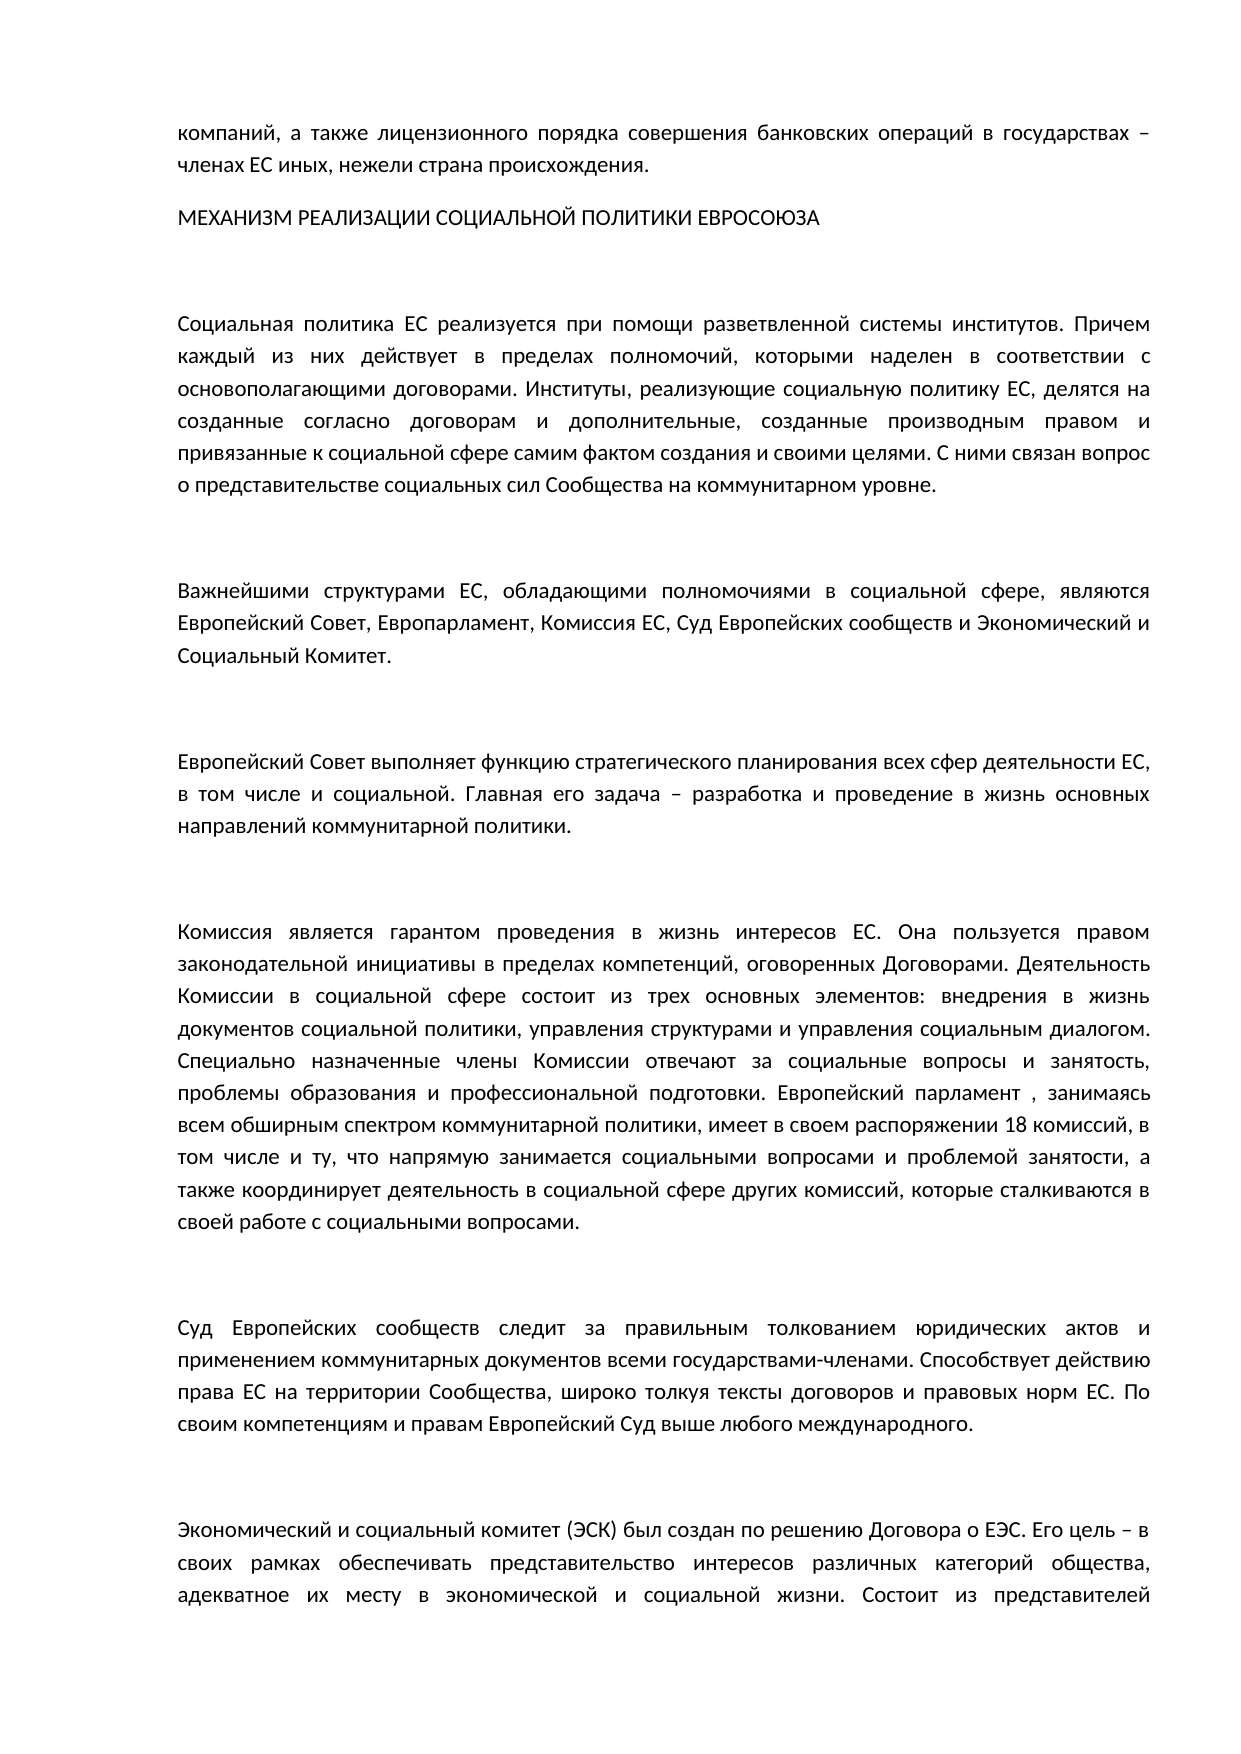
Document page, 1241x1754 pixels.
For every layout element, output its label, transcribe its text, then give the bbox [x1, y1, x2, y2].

text Социальная политика ЕС реализуется при помощи разветвленной системы институтов. Причем каждый из них действует в пределах полномочий, которыми наделен в соответствии с основополагающими договорами. Институты, реализующие социальную политику ЕС, делятся на созданные согласно договорам и дополнительные, созданные производным правом и привязанные к социальной сфере самим фактом создания и своими целями. С ними связан вопрос о представительстве социальных сил Сообщества на коммунитарном уровне. [177, 309, 1152, 498]
text Комиссия является гарантом проведения в жизнь интересов ЕС. Она пользуется правом законодательной инициативы в пределах компетенций, оговоренных Договорами. Деятельность Комиссии в социальной сфере состоит из трех основных элементов: внедрения в жизнь документов социальной политики, управления структурами и управления социальным диалогом. Специально назначенные члены Комиссии отвечают за социальные вопросы и занятость, проблемы образования и профессиональной подготовки. Европейский парламент , занимаясь всем обширным спектром коммунитарной политики, имеет в своем распоряжении 18 комиссий, в том числе и ту, что напрямую занимается социальными вопросами и проблемой занятости, а также координирует деятельность в социальной сфере других комиссий, которые сталкиваются в своей работе с социальными вопросами. [177, 917, 1152, 1235]
text Европейский Совет выполняет функцию стратегического планирования всех сфер деятельности ЕС, в том числе и социальной. Главная его задача – разработка и проведение в жизнь основных направлений коммунитарной политики. [177, 747, 1152, 839]
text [177, 118, 1152, 178]
text Важнейшими структурами ЕС, обладающими полномочиями в социальной сфере, являются Европейский Совет, Европарламент, Комиссия ЕС, Суд Европейских сообществ и Экономический и Социальный Комитет. [177, 576, 1152, 669]
text Суд Европейских сообществ следит за правильным толкованием юридических актов и применением коммунитарных документов всеми государствами-членами. Способствует действию права ЕС на территории Сообщества, широко толкуя тексты договоров и правовых норм ЕС. По своим компетенциям и правам Европейский Суд выше любого международного. [177, 1313, 1152, 1437]
text МЕХАНИЗМ РЕАЛИЗАЦИИ СОЦИАЛЬНОЙ ПОЛИТИКИ ЕВРОСОЮЗА [177, 203, 1152, 231]
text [177, 1516, 1152, 1608]
